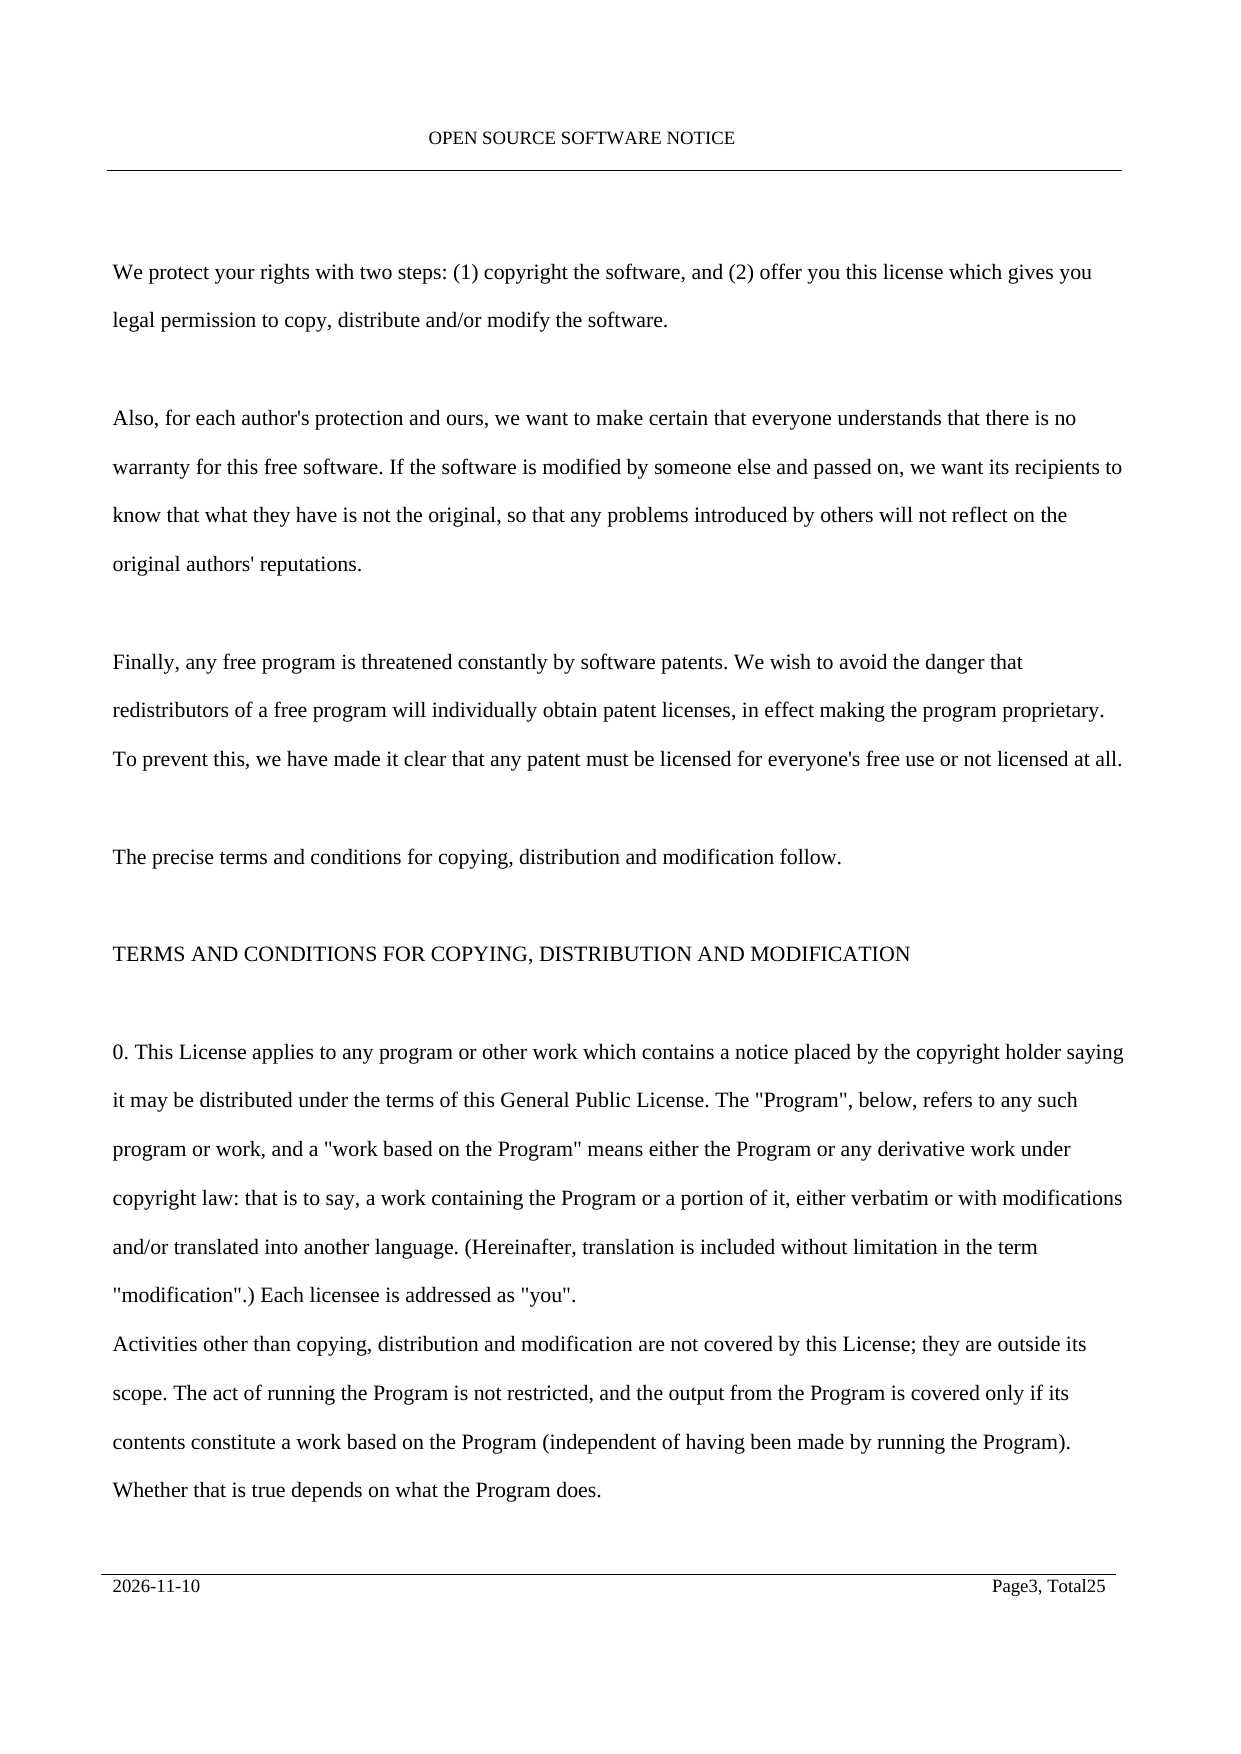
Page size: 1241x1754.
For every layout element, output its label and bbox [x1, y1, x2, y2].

text [112, 206, 1128, 1506]
